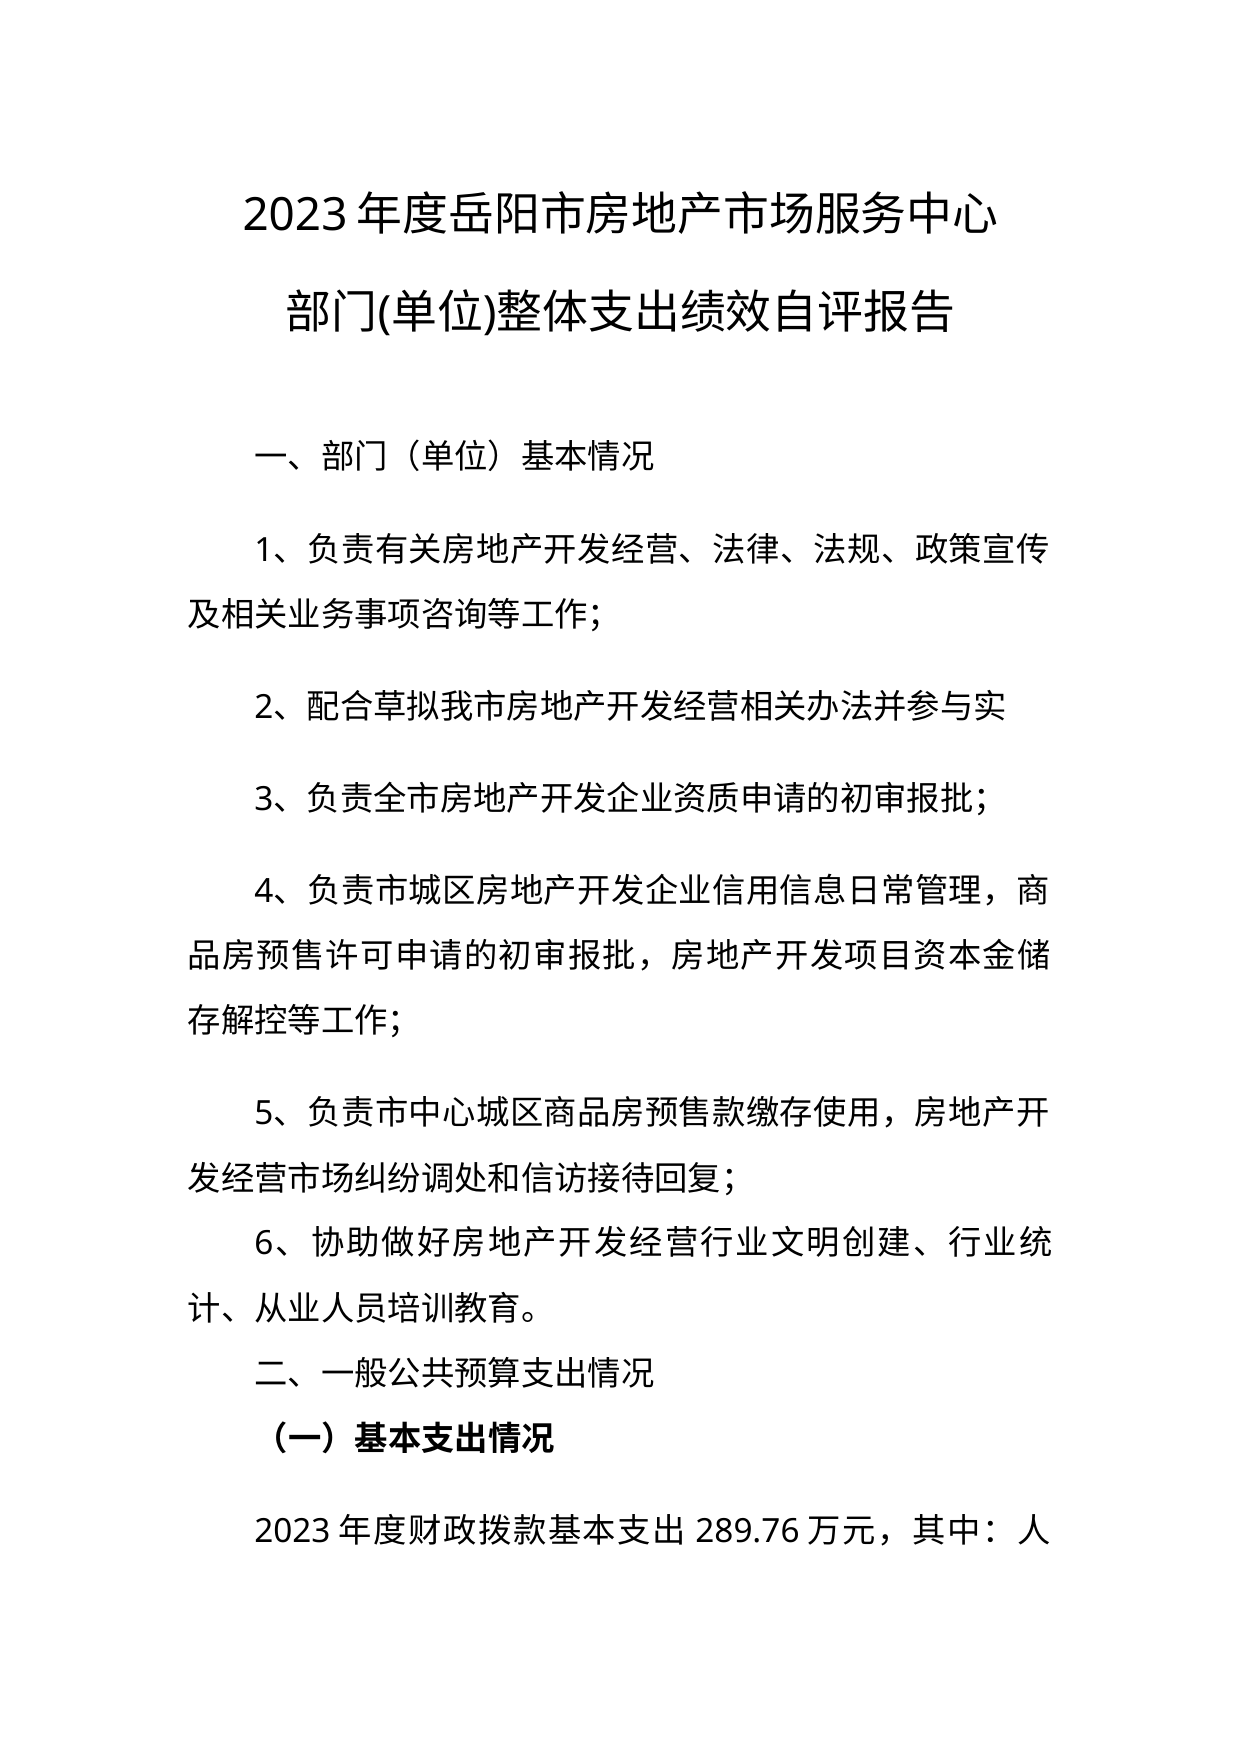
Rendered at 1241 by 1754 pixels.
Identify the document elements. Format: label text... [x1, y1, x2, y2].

list 部门（单位）基本情况 [187, 422, 1053, 487]
list 6、协助做好房地产开发经营行业文明创建、行业统计、从业人员培训教育。 [187, 1208, 1053, 1338]
text 4、负责市城区房地产开发企业信用信息日常管理，商品房预售许可申请的初审报批，房地产开发项目资本金储存解控等工作； [187, 856, 1051, 1051]
text 3、负责全市房地产开发企业资质申请的初审报批； [187, 763, 1051, 828]
text 2023年度岳阳市房地产市场服务中心 [187, 162, 1053, 259]
text 1、负责有关房地产开发经营、法律、法规、政策宣传及相关业务事项咨询等工作； [187, 514, 1051, 644]
text 2、配合草拟我市房地产开发经营相关办法并参与实 [187, 671, 1051, 736]
text 5、负责市中心城区商品房预售款缴存使用，房地产开发经营市场纠纷调处和信访接待回复； [187, 1078, 1051, 1208]
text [187, 1495, 1051, 1560]
list （一）基本支出情况 [187, 1403, 1053, 1468]
list 二、一般公共预算支出情况 [187, 1338, 1053, 1403]
text 部门(单位)整体支出绩效自评报告 [187, 259, 1053, 357]
